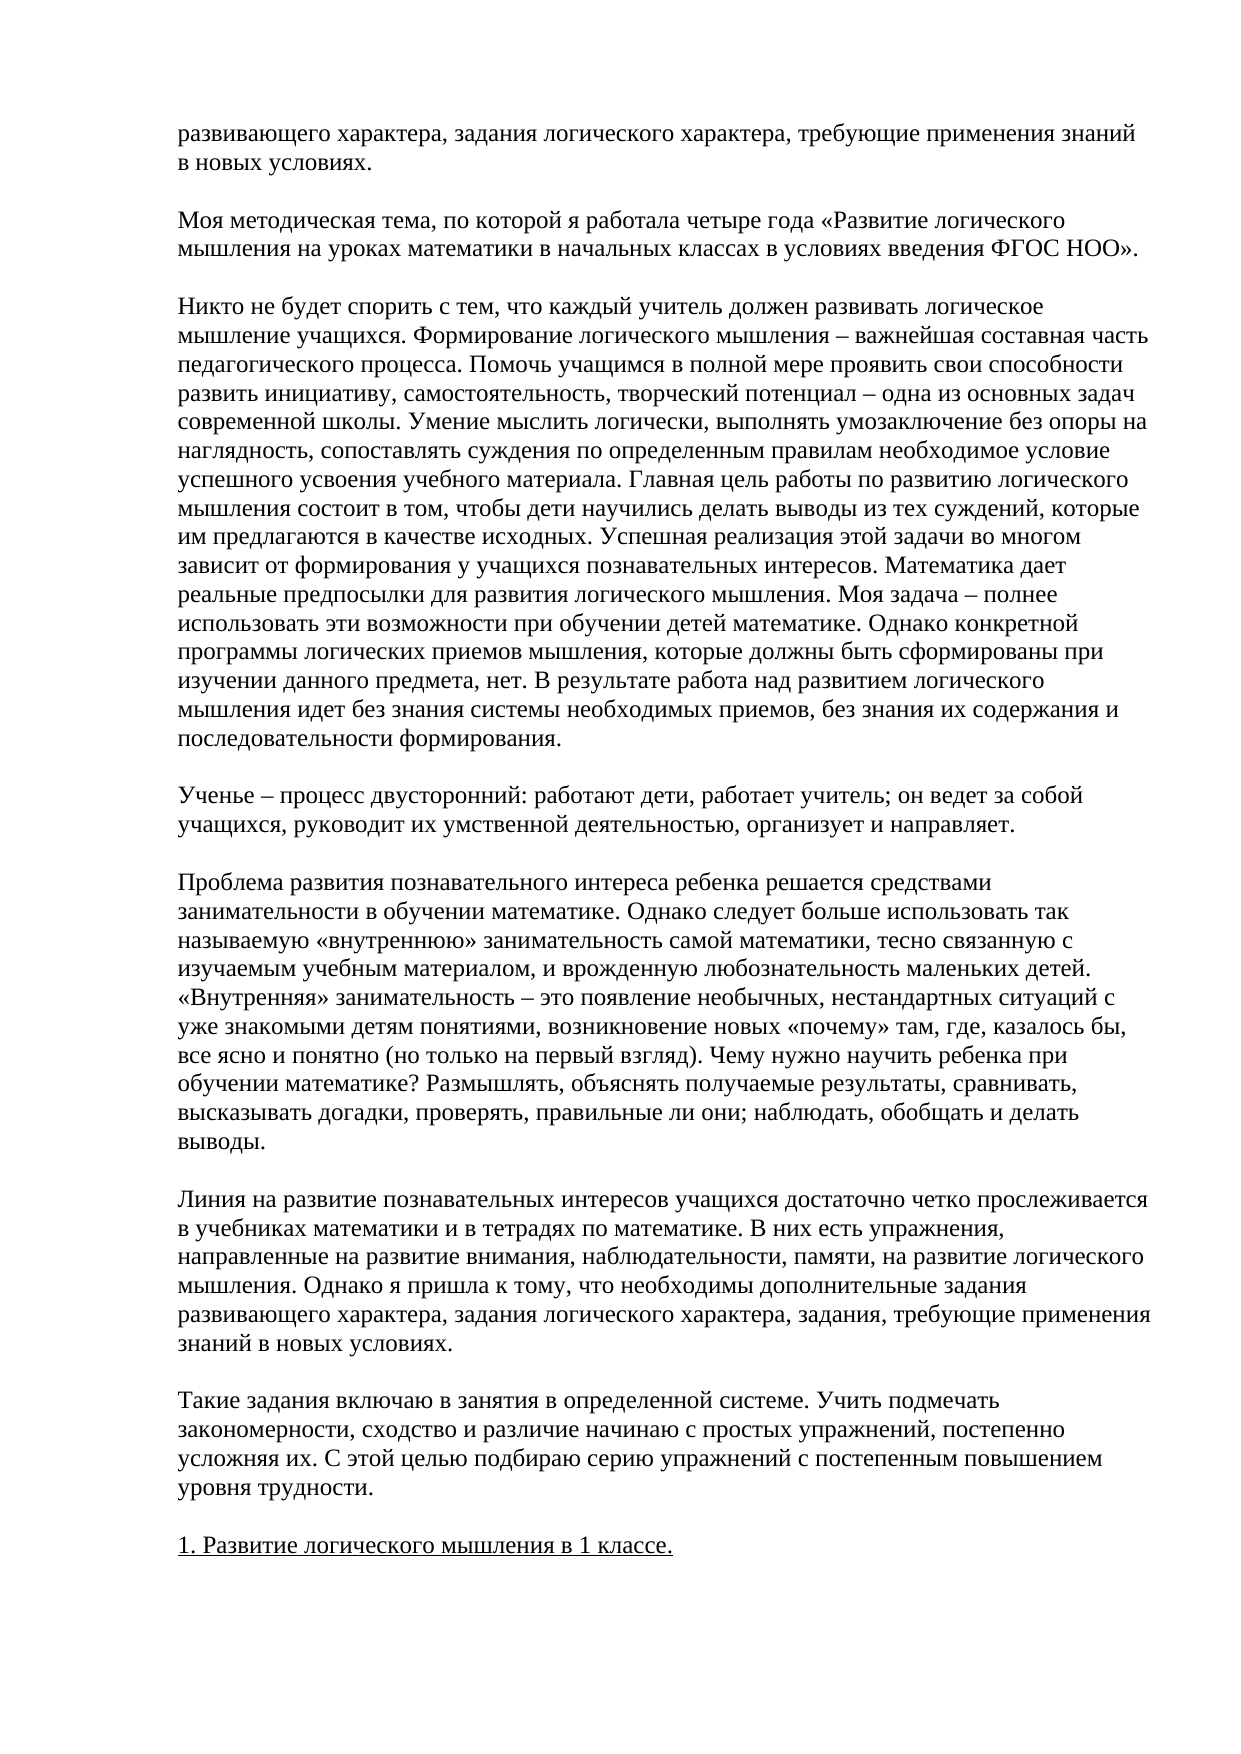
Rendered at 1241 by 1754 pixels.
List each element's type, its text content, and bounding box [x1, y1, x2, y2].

text 1. Развитие логического мышления в 1 классе. [177, 1530, 1152, 1558]
text Ученье – процесс двусторонний: работают дети, работает учитель; он ведет за собой учащихся, руководит их умственной деятельностью, организует и направляет. [177, 781, 1152, 838]
text Проблема развития познавательного интереса ребенка решается средствами занимательности в обучении математике. Однако следует больше использовать так называемую «внутреннюю» занимательность самой математики, тесно связанную с изучаемым учебным материалом, и врожденную любознательность маленьких детей. «Внутренняя» занимательность – это появление необычных, нестандартных ситуаций с уже знакомыми детям понятиями, возникновение новых «почему» там, где, казалось бы, все ясно и понятно (но только на первый взгляд). Чему нужно научить ребенка при обучении математике? Размышлять, объяснять получаемые результаты, сравнивать, высказывать догадки, проверять, правильные ли они; наблюдать, обобщать и делать выводы. [177, 867, 1152, 1155]
text Линия на развитие познавательных интересов учащихся достаточно четко прослеживается в учебниках математики и в тетрадях по математике. В них есть упражнения, направленные на развитие внимания, наблюдательности, памяти, на развитие логического мышления. Однако я пришла к тому, что необходимы дополнительные задания развивающего характера, задания логического характера, задания, требующие применения знаний в новых условиях. [177, 1184, 1152, 1356]
text Никто не будет спорить с тем, что каждый учитель должен развивать логическое мышление учащихся. Формирование логического мышления – важнейшая составная часть педагогического процесса. Помочь учащимся в полной мере проявить свои способности развить инициативу, самостоятельность, творческий потенциал – одна из основных задач современной школы. Умение мыслить логически, выполнять умозаключение без опоры на наглядность, сопоставлять суждения по определенным правилам необходимое условие успешного усвоения учебного материала. Главная цель работы по развитию логического мышления состоит в том, чтобы дети научились делать выводы из тех суждений, которые им предлагаются в качестве исходных. Успешная реализация этой задачи во многом зависит от формирования у учащихся познавательных интересов. Математика дает реальные предпосылки для развития логического мышления. Моя задача – полнее использовать эти возможности при обучении детей математике. Однако конкретной программы логических приемов мышления, которые должны быть сформированы при изучении данного предмета, нет. В результате работа над развитием логического мышления идет без знания системы необходимых приемов, без знания их содержания и последовательности формирования. [177, 291, 1152, 751]
text Моя методическая тема, по которой я работала четыре года «Развитие логического мышления на уроках математики в начальных классах в условиях введения ФГОС НОО». [177, 205, 1152, 262]
text Такие задания включаю в занятия в определенной системе. Учить подмечать закономерности, сходство и различие начинаю с простых упражнений, постепенно усложняя их. С этой целью подбираю серию упражнений с постепенным повышением уровня трудности. [177, 1386, 1152, 1501]
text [177, 118, 1152, 176]
